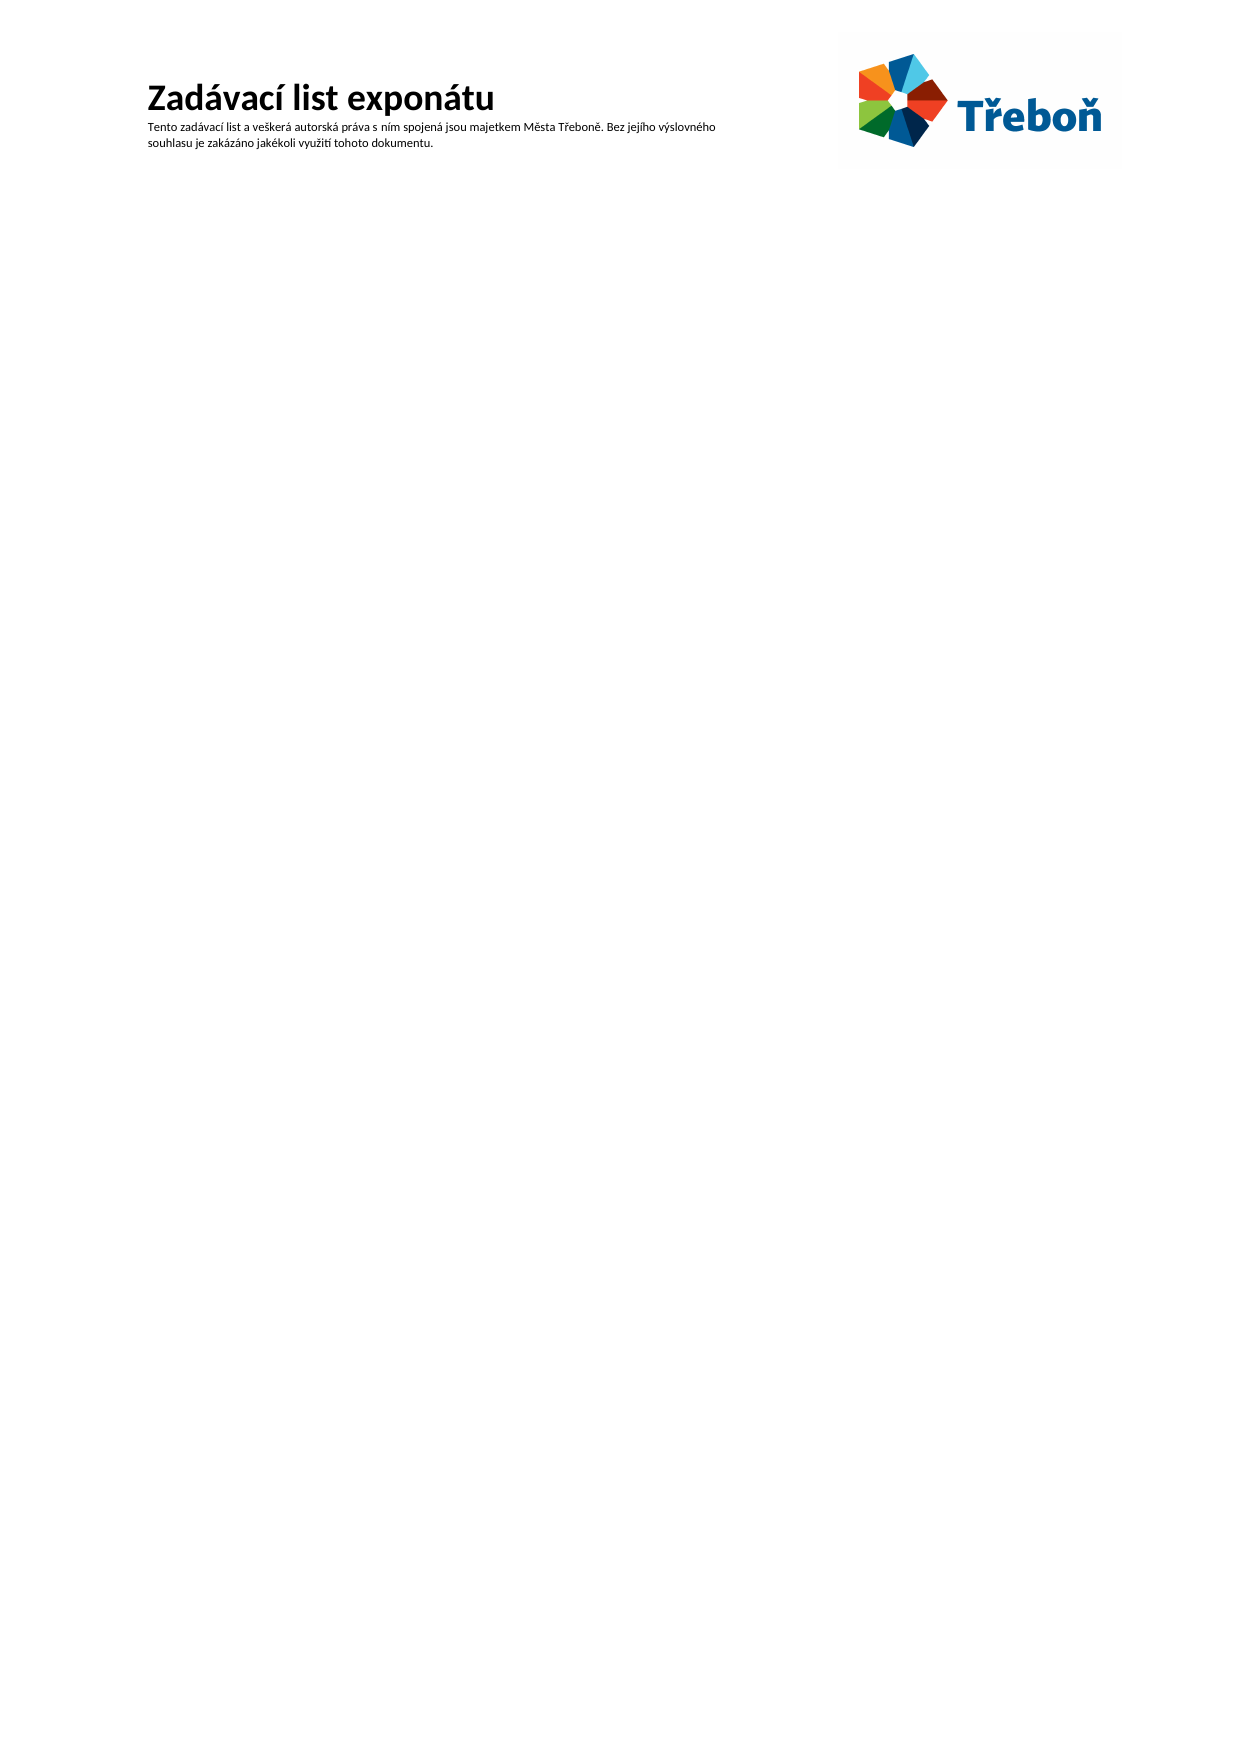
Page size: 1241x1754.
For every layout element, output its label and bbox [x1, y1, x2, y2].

picture [837, 32, 1123, 169]
